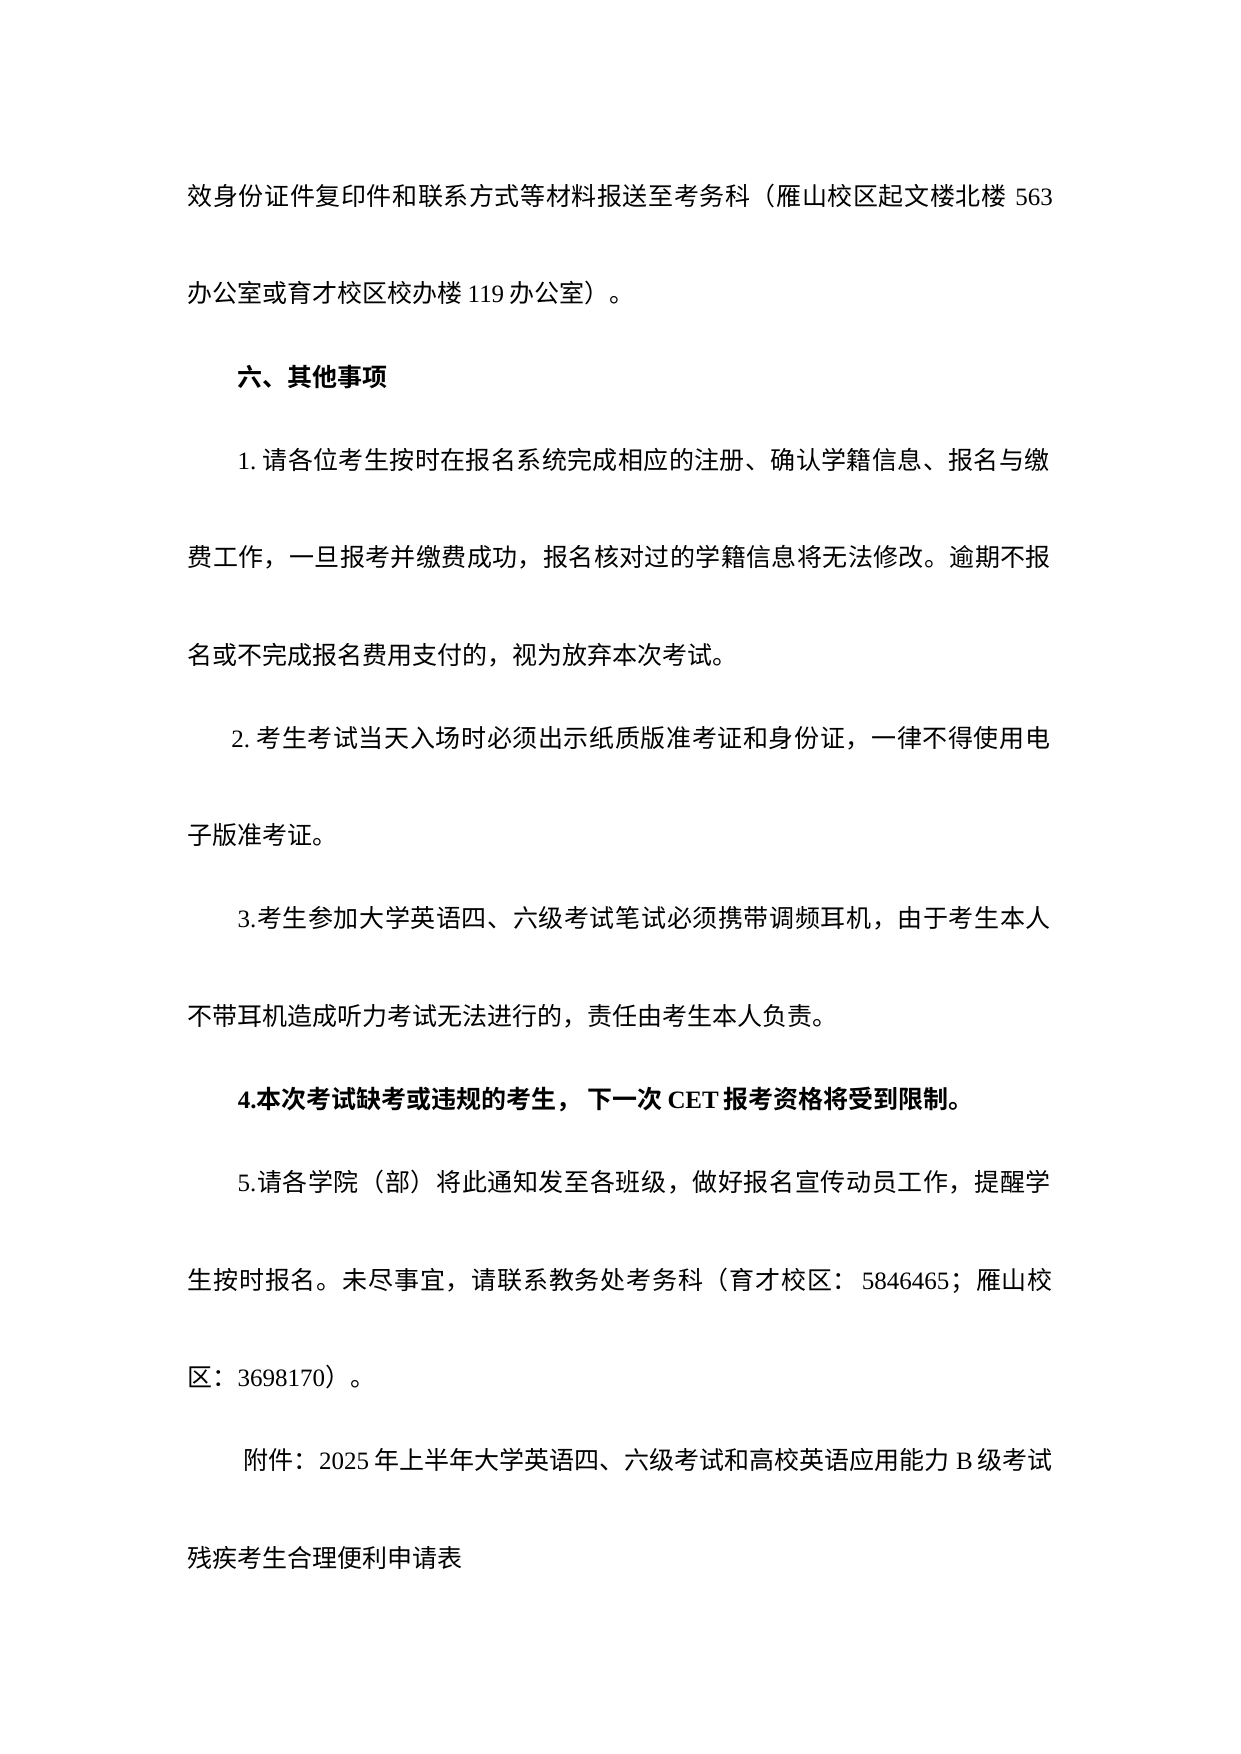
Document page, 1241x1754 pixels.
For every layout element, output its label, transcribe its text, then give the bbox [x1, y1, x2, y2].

list 其他事项 [187, 343, 1053, 408]
text 1. 请各位考生按时在报名系统完成相应的注册、确认学籍信息、报名与缴费工作，一旦报考并缴费成功，报名核对过的学籍信息将无法修改。逾期不报名或不完成报名费用支付的，视为放弃本次考试。 [187, 426, 1053, 686]
text 4.本次考试缺考或违规的考生， 下一次CET报考资格将受到限制。 [187, 1065, 1053, 1130]
text 2. 考生考试当天入场时必须出示纸质版准考证和身份证，一律不得使用电子版准考证。 [187, 704, 1053, 866]
text 3.考生参加大学英语四、六级考试笔试必须携带调频耳机，由于考生本人不带耳机造成听力考试无法进行的，责任由考生本人负责。 [187, 884, 1053, 1047]
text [187, 162, 1053, 324]
text 附件：2025年上半年大学英语四、六级考试和高校英语应用能力B级考试残疾考生合理便利申请表 [187, 1426, 1053, 1589]
text 5.请各学院（部）将此通知发至各班级，做好报名宣传动员工作，提醒学生按时报名。未尽事宜，请联系教务处考务科（育才校区：5846465；雁山校区：3698170）。 [187, 1148, 1053, 1408]
